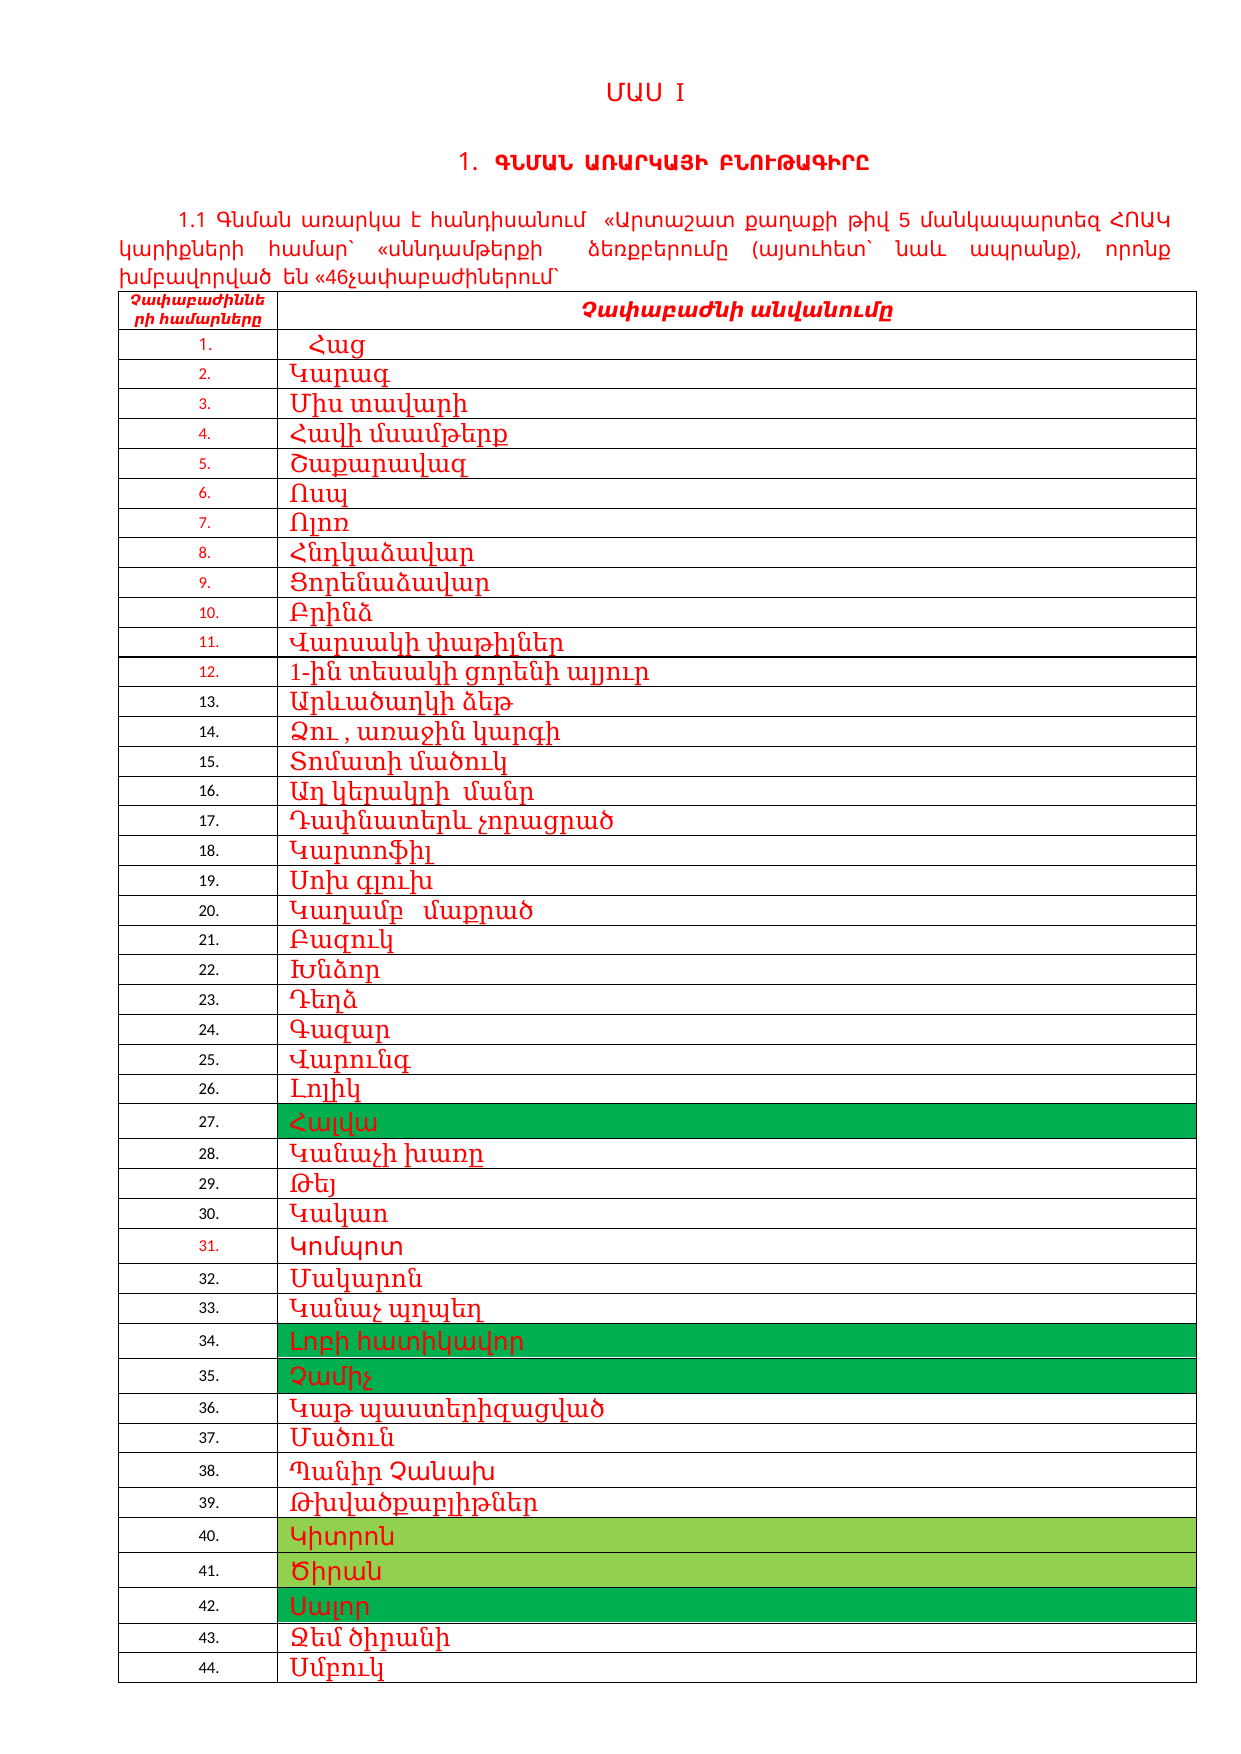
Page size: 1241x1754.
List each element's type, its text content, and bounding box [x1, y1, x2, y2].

table_cell [119, 1424, 277, 1452]
table_cell [119, 1075, 277, 1103]
table_cell [119, 926, 277, 954]
table_cell Բրինձ [278, 598, 1196, 627]
table_cell Գազար [278, 1015, 1196, 1044]
table_cell Հնդկաձավար [278, 538, 1196, 567]
table_header Չափաբաժնի անվանումը [278, 292, 1196, 329]
table_cell Թխվածքաբլիթներ [278, 1488, 1196, 1517]
table_cell [119, 1394, 277, 1422]
table_cell Հալվա [278, 1104, 1196, 1138]
table_cell Կարտոֆիլ [278, 836, 1196, 865]
table_cell [119, 1169, 277, 1198]
table_cell Կակաո [278, 1199, 1196, 1228]
table_cell [119, 1653, 277, 1682]
table_header Չափաբաժինների համարները [119, 292, 277, 329]
table_cell Կանաչի խառը [278, 1139, 1196, 1168]
table_cell Կարագ [278, 360, 1196, 388]
table_cell Ոսպ [278, 479, 1196, 507]
table_cell Չամիչ [278, 1359, 1196, 1393]
table_cell [119, 1139, 277, 1168]
table_cell Լոլիկ [278, 1075, 1196, 1103]
table_cell [119, 1588, 277, 1622]
table_cell [119, 1229, 277, 1263]
table_cell Աղ կերակրի մանր [278, 777, 1196, 805]
table_cell Դեղձ [278, 985, 1196, 1014]
table_cell [119, 1488, 277, 1517]
table_cell [119, 598, 277, 627]
text ՄԱՍ I [118, 75, 1171, 109]
table_cell Սմբուկ [278, 1653, 1196, 1682]
table_cell [119, 747, 277, 776]
table_cell Կոմպոտ [278, 1229, 1196, 1263]
table_cell Դափնատերև չորացրած [278, 806, 1196, 835]
table_cell Կաղամբ մաքրած [278, 896, 1196, 924]
table_cell [119, 479, 277, 507]
table_cell [119, 985, 277, 1014]
table_cell [119, 955, 277, 984]
table_cell [119, 449, 277, 478]
table_cell Թեյ [278, 1169, 1196, 1198]
table_cell Սոխ գլուխ [278, 866, 1196, 895]
table_cell Շաքարավազ [278, 449, 1196, 478]
table_cell Միս տավարի [278, 389, 1196, 418]
table_cell [119, 687, 277, 716]
table_cell [119, 1015, 277, 1044]
table_cell [119, 568, 277, 597]
table_cell Ծիրան [278, 1553, 1196, 1587]
table_cell Տոմատի մածուկ [278, 747, 1196, 776]
table_cell [119, 509, 277, 537]
table_cell 1-ին տեսակի ցորենի ալյուր [278, 658, 1196, 686]
table_cell [119, 717, 277, 746]
table_cell Ջեմ ծիրանի [278, 1624, 1196, 1652]
table_cell Մակարոն [278, 1264, 1196, 1293]
table_cell [119, 896, 277, 924]
table_cell [119, 658, 277, 686]
table_cell Հավի մսամթերք [278, 419, 1196, 448]
table_cell [119, 538, 277, 567]
table_cell [119, 1045, 277, 1073]
table_cell [119, 1199, 277, 1228]
table_cell [119, 1104, 277, 1138]
table_cell [119, 389, 277, 418]
table_cell Լոբի հատիկավոր [278, 1324, 1196, 1357]
table_cell Բազուկ [278, 926, 1196, 954]
subtitle 1.1 Գնման առարկա է հանդիսանում «Արտաշատ քաղաքի թիվ 5 մանկապարտեզ ՀՈԱԿ կարիքների համար` «սննդամթերքի ձեռքբերումը (այսուհետ` նաև ապրանք), որոնք խմբավորված են «46չափաբաժիներում` [118, 206, 1171, 291]
table_cell Կաթ պաստերիզացված [278, 1394, 1196, 1422]
table_cell Մածուն [278, 1424, 1196, 1452]
list ԳՆՄԱՆ ԱՌԱՐԿԱՅԻ ԲՆՈՒԹԱԳԻՐԸ [156, 143, 1171, 177]
table_cell [119, 866, 277, 895]
table_cell [119, 1624, 277, 1652]
table_cell Պանիր Չանախ [278, 1453, 1196, 1487]
table_cell Արևածաղկի ձեթ [278, 687, 1196, 716]
table_cell Վարսակի փաթիլներ [278, 628, 1196, 656]
table_cell [119, 1453, 277, 1487]
table_cell [119, 1294, 277, 1322]
table_cell Կիտրոն [278, 1518, 1196, 1552]
table_cell [119, 1518, 277, 1552]
table_cell [119, 1324, 277, 1357]
table_cell [119, 360, 277, 388]
table_cell [119, 836, 277, 865]
table_cell [119, 1359, 277, 1393]
table_cell [119, 419, 277, 448]
table_cell [119, 806, 277, 835]
table_cell Ցորենաձավար [278, 568, 1196, 597]
table_cell [119, 330, 277, 358]
table_cell [119, 1553, 277, 1587]
table_cell Հաց [278, 330, 1196, 358]
table_cell Սալոր [278, 1588, 1196, 1622]
table_cell Վարունգ [278, 1045, 1196, 1073]
table_cell [119, 777, 277, 805]
table_cell Ոլոռ [278, 509, 1196, 537]
table_cell [119, 1264, 277, 1293]
table_cell Ձու , առաջին կարգի [278, 717, 1196, 746]
table_cell Խնձոր [278, 955, 1196, 984]
table_cell Կանաչ պղպեղ [278, 1294, 1196, 1322]
table_cell [119, 628, 277, 656]
